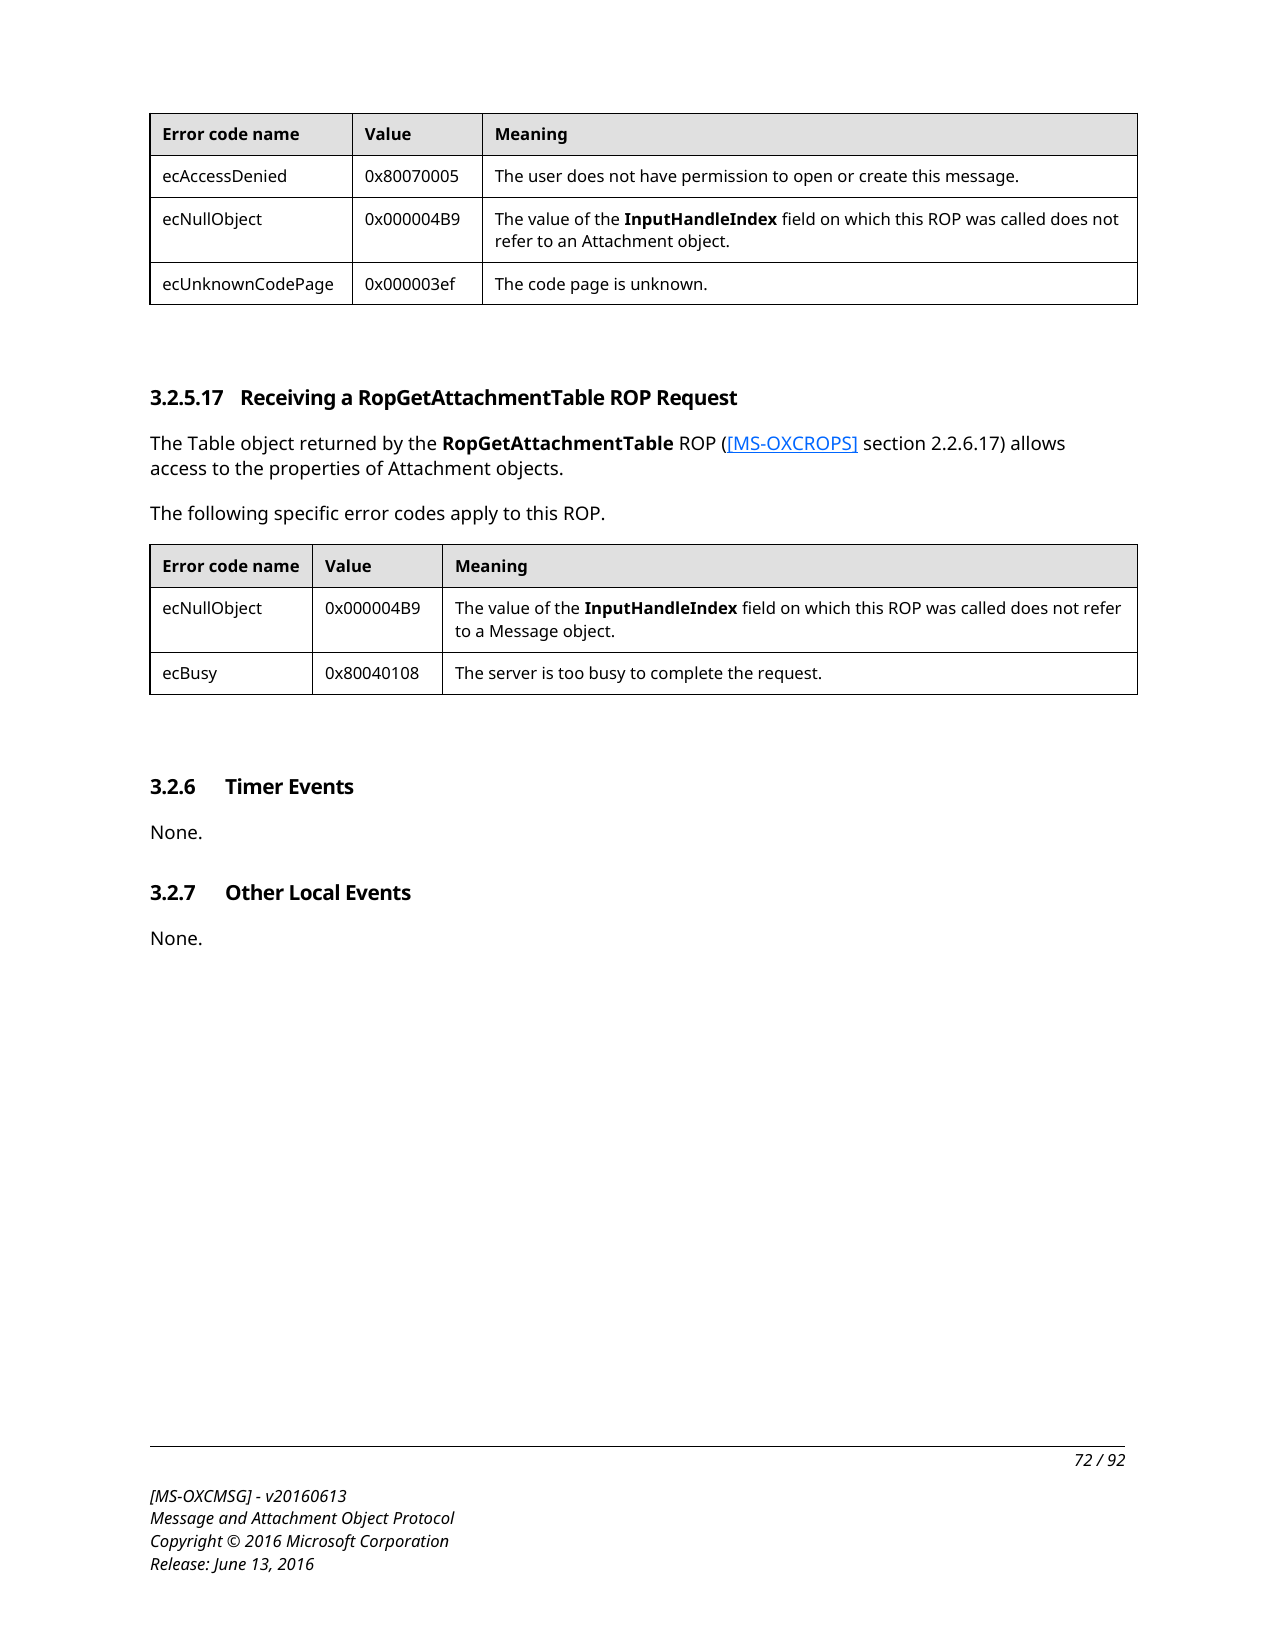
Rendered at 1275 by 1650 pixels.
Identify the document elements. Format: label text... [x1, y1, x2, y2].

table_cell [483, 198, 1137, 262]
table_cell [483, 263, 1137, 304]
text The following specific error codes apply to this ROP. [150, 500, 1125, 526]
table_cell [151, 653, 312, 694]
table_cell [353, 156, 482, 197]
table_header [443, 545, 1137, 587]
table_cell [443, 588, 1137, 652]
text None. [150, 926, 1125, 951]
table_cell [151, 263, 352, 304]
text The Table object returned by the RopGetAttachmentTable ROP ([MS-OXCROPS] section 2.2.6.17) allows access to the properties of Attachment objects. [150, 430, 1125, 481]
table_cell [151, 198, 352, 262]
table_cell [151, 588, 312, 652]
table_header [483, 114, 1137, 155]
subtitle Other Local Events [150, 878, 1125, 907]
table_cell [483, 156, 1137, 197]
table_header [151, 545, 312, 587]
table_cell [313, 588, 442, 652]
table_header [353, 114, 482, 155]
text None. [150, 820, 1125, 845]
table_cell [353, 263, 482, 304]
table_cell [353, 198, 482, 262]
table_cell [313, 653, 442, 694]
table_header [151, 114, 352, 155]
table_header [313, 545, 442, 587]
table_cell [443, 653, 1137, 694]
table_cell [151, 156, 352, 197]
subtitle Timer Events [150, 772, 1125, 801]
subtitle Receiving a RopGetAttachmentTable ROP Request [150, 383, 1125, 411]
